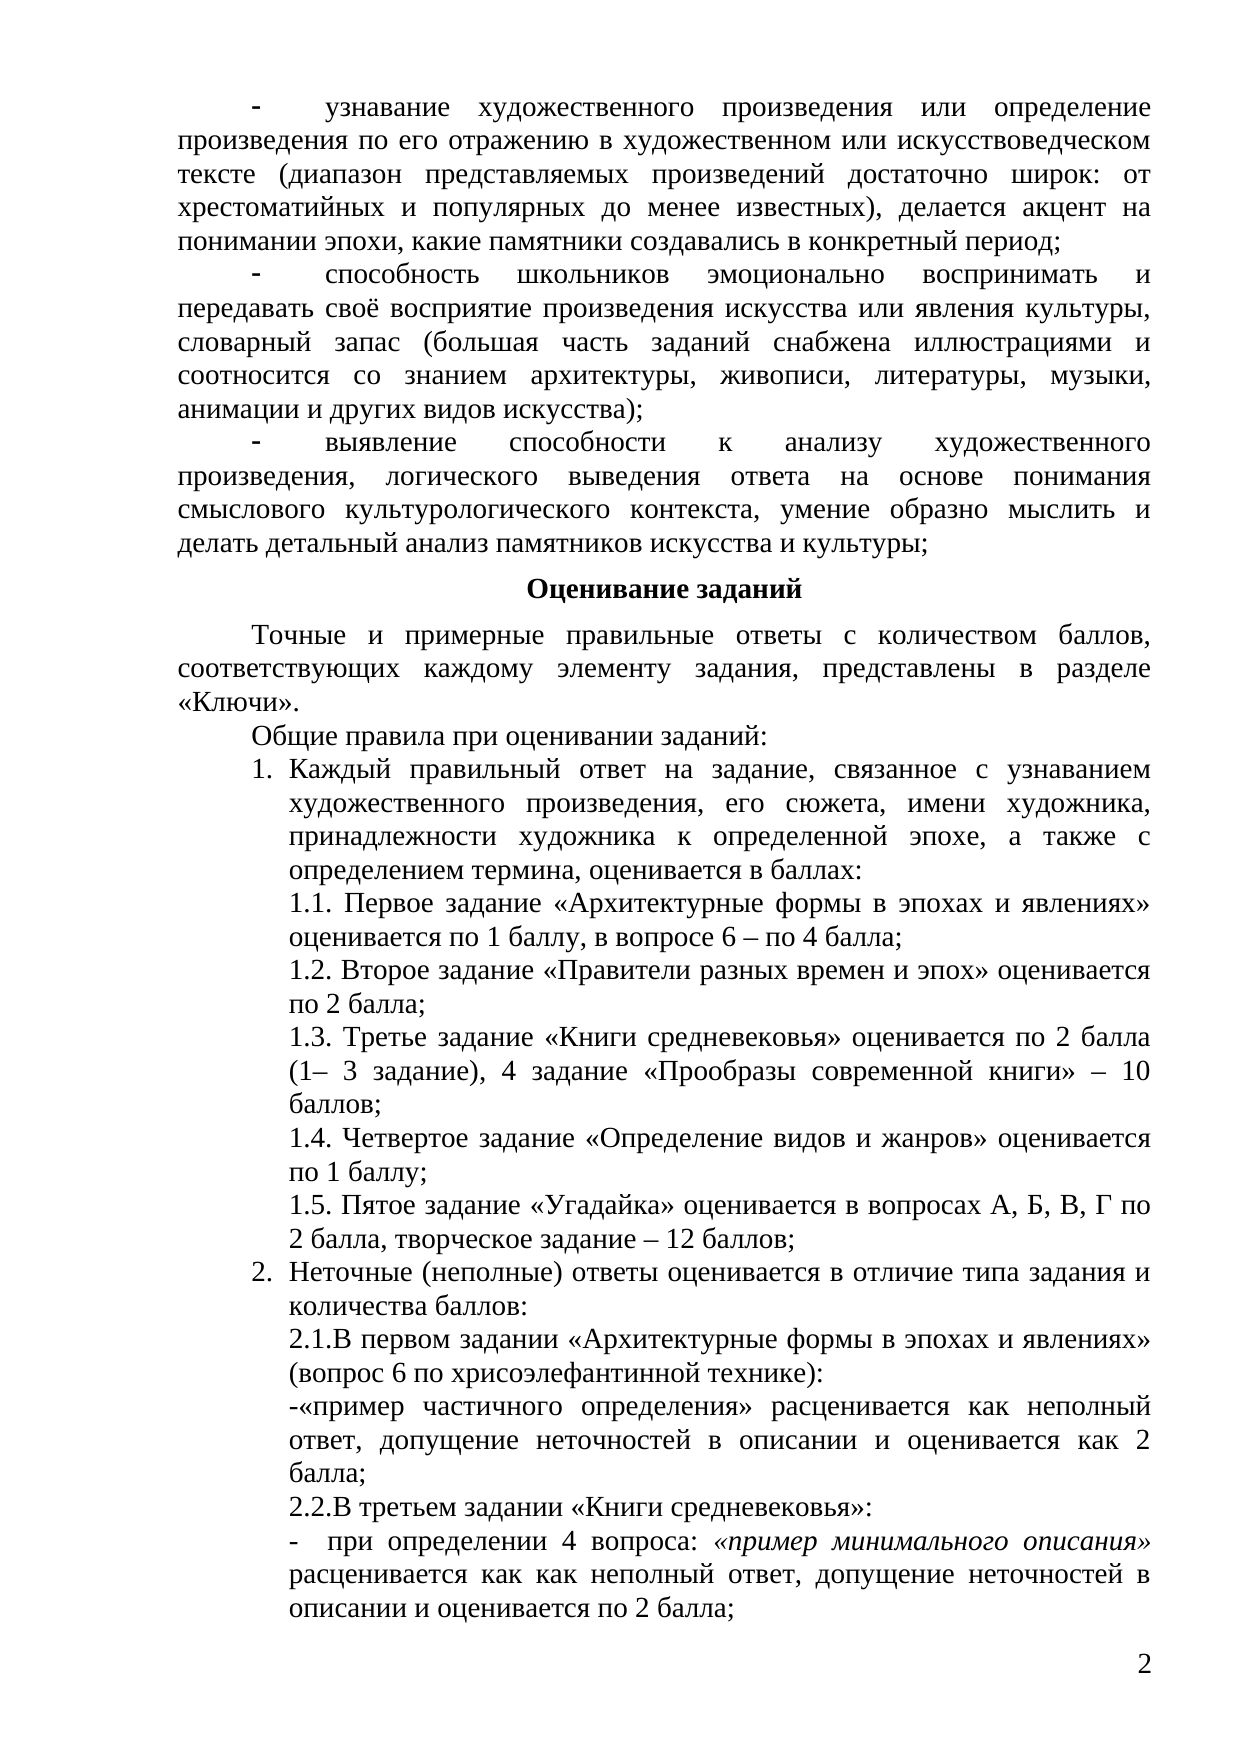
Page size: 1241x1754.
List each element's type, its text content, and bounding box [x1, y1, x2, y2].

list Неточные (неполные) ответы оценивается в отличие типа задания и количества баллов: [251, 1254, 1152, 1321]
text Общие правила при оценивании заданий: [177, 718, 1152, 751]
text 1.1. Первое задание «Архитектурные формы в эпохах и явлениях» оценивается по 1 баллу, в вопросе 6 – по 4 балла; [288, 885, 1152, 952]
list выявление способности к анализу художественного произведения, логического выведения ответа на основе понимания смыслового культурологического контекста, умение образно мыслить и делать детальный анализ памятников искусства и культуры; [177, 424, 1152, 558]
text 2.2.В третьем задании «Книги средневековья»: [288, 1489, 1152, 1523]
text 2.1.В первом задании «Архитектурные формы в эпохах и явлениях» (вопрос 6 по хрисоэлефантинной технике): [288, 1321, 1152, 1388]
text Оценивание заданий [177, 571, 1152, 604]
text 1.2. Второе задание «Правители разных времен и эпох» оценивается по 2 балла; [288, 952, 1152, 1019]
text Точные и примерные правильные ответы с количеством баллов, соответствующих каждому элементу задания, представлены в разделе «Ключи». [177, 617, 1152, 718]
text 1.4. Четвертое задание «Определение видов и жанров» оценивается по 1 баллу; [288, 1120, 1152, 1187]
text - при определении 4 вопроса: «пример минимального описания» расценивается как как неполный ответ, допущение неточностей в описании и оценивается по 2 балла; [288, 1523, 1152, 1623]
list способность школьников эмоционально воспринимать и передавать своё восприятие произведения искусства или явления культуры, словарный запас (большая часть заданий снабжена иллюстрациями и соотносится со знанием архитектуры, живописи, литературы, музыки, анимации и других видов искусства); [177, 256, 1152, 424]
list узнавание художественного произведения или определение произведения по его отражению в художественном или искусствоведческом тексте (диапазон представляемых произведений достаточно широк: от хрестоматийных и популярных до менее известных), делается акцент на понимании эпохи, какие памятники создавались в конкретный период; [177, 89, 1152, 256]
list Каждый правильный ответ на задание, связанное с узнаванием художественного произведения, его сюжета, имени художника, принадлежности художника к определенной эпохе, а также с определением термина, оценивается в баллах: [251, 751, 1152, 885]
text 1.5. Пятое задание «Угадайка» оценивается в вопросах А, Б, В, Г по 2 балла, творческое задание – 12 баллов; [288, 1187, 1152, 1254]
text 1.3. Третье задание «Книги средневековья» оценивается по 2 балла (1– 3 задание), 4 задание «Прообразы современной книги» – 10 баллов; [288, 1019, 1152, 1120]
text -«пример частичного определения» расценивается как неполный ответ, допущение неточностей в описании и оценивается как 2 балла; [288, 1388, 1152, 1489]
